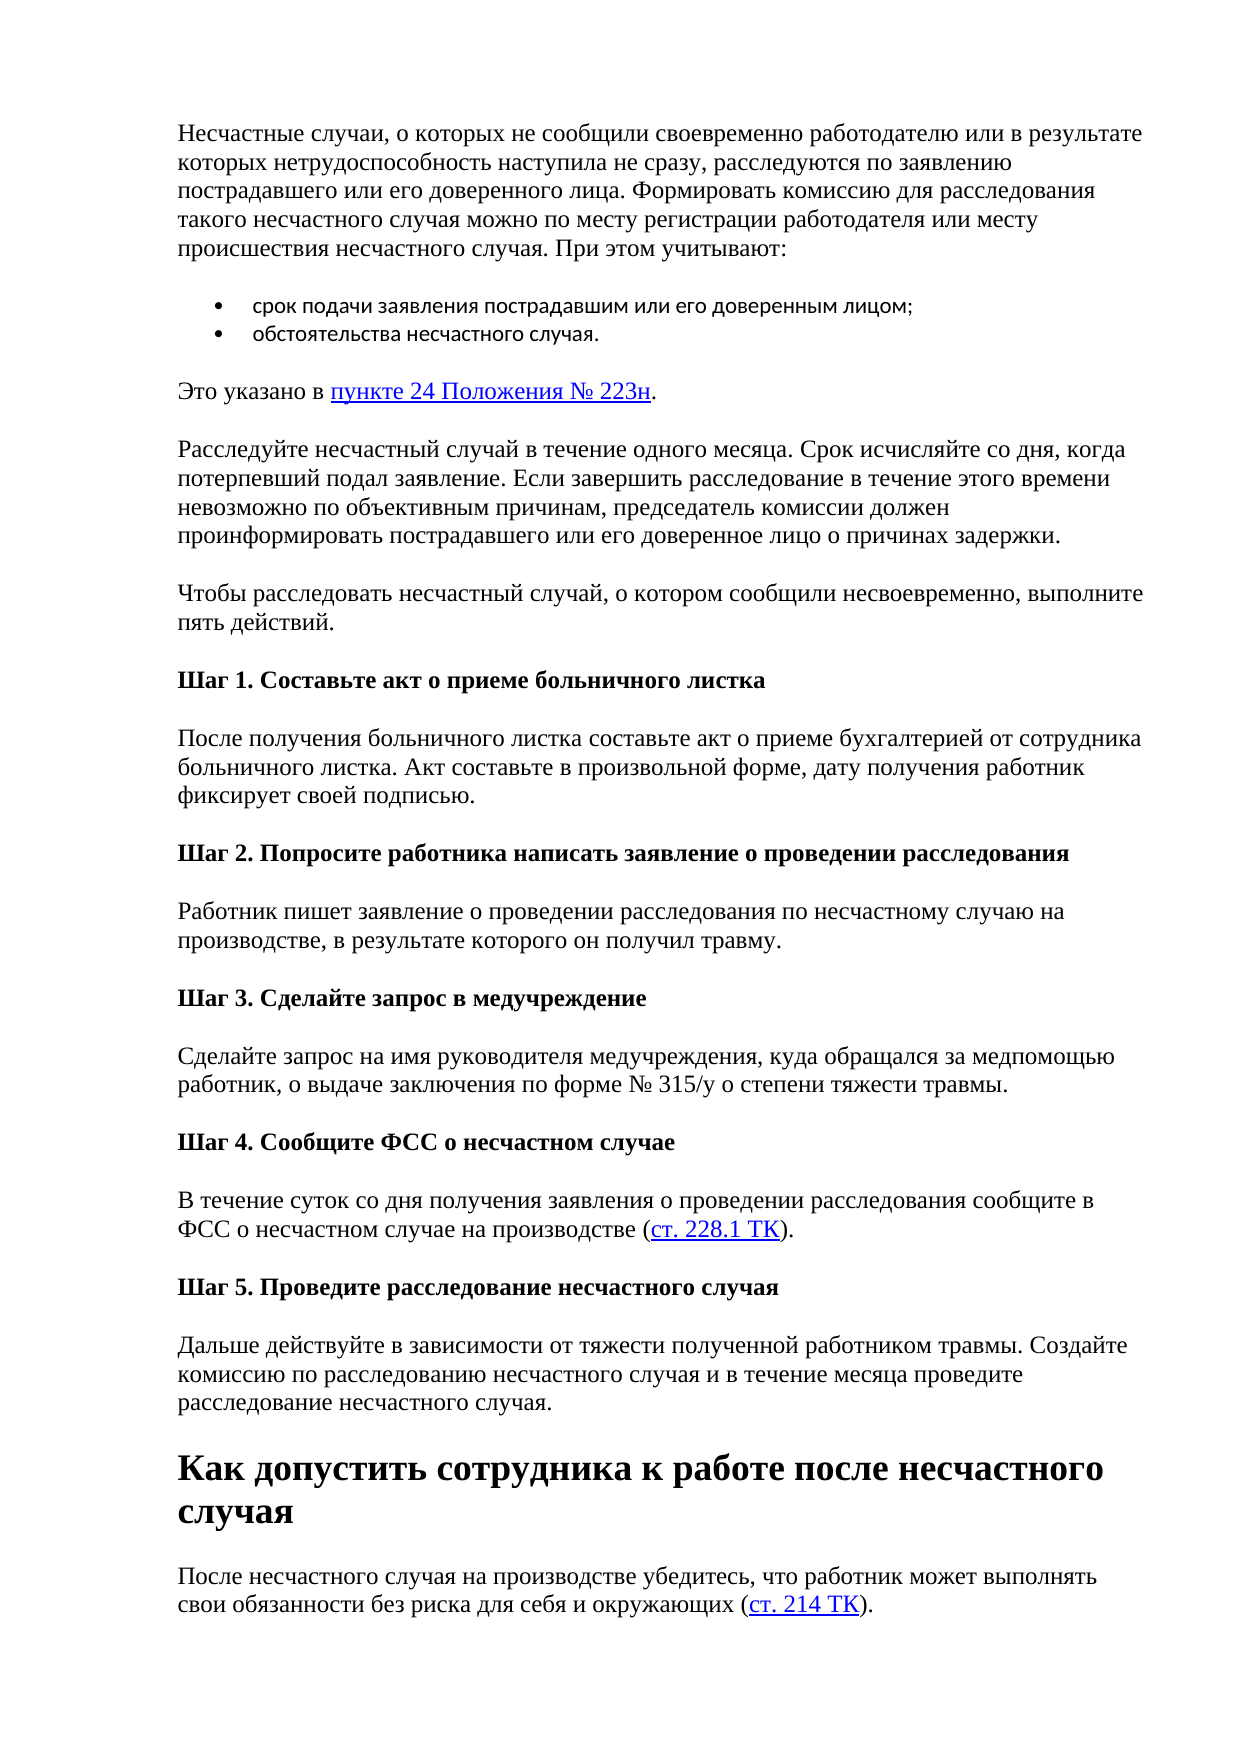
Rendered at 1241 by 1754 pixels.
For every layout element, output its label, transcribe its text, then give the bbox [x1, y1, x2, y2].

text Работник пишет заявление о проведении расследования по несчастному случаю на производстве, в результате которого он получил травму. [177, 896, 1152, 954]
list срок подачи заявления пострадавшим или его доверенным лицом; [215, 291, 1152, 319]
subtitle Как допустить сотрудника к работе после несчастного случая [177, 1445, 1152, 1532]
text Это указано в пункте 24 Положения № 223н. [177, 376, 1152, 405]
text Дальше действуйте в зависимости от тяжести полученной работником травмы. Создайте комиссию по расследованию несчастного случая и в течение месяца проведите расследование несчастного случая. [177, 1330, 1152, 1416]
text Сделайте запрос на имя руководителя медучреждения, куда обращался за медпомощью работник, о выдаче заключения по форме № 315/у о степени тяжести травмы. [177, 1041, 1152, 1098]
text Расследуйте несчастный случай в течение одного месяца. Срок исчисляйте со дня, когда потерпевший подал заявление. Если завершить расследование в течение этого времени невозможно по объективным причинам, председатель комиссии должен проинформировать пострадавшего или его доверенное лицо о причинах задержки. [177, 434, 1152, 549]
text Шаг 2. Попросите работника написать заявление о проведении расследования [177, 838, 1152, 867]
text После несчастного случая на производстве убедитесь, что работник может выполнять свои обязанности без риска для себя и окружающих (ст. 214 ТК). [177, 1561, 1152, 1618]
text Шаг 1. Составьте акт о приеме больничного листка [177, 665, 1152, 694]
text Шаг 4. Сообщите ФСС о несчастном случае [177, 1127, 1152, 1156]
text Шаг 5. Проведите расследование несчастного случая [177, 1272, 1152, 1301]
text Несчастные случаи, о которых не сообщили своевременно работодателю или в результате которых нетрудоспособность наступила не сразу, расследуются по заявлению пострадавшего или его доверенного лица. Формировать комиссию для расследования такого несчастного случая можно по месту регистрации работодателя или месту происшествия несчастного случая. При этом учитывают: [177, 118, 1152, 262]
text После получения больничного листка составьте акт о приеме бухгалтерией от сотрудника больничного листка. Акт составьте в произвольной форме, дату получения работник фиксирует своей подписью. [177, 723, 1152, 809]
text В течение суток со дня получения заявления о проведении расследования сообщите в ФСС о несчастном случае на производстве (ст. 228.1 ТК). [177, 1185, 1152, 1243]
text Шаг 3. Сделайте запрос в медучреждение [177, 983, 1152, 1012]
list обстоятельства несчастного случая. [215, 319, 1152, 347]
text Чтобы расследовать несчастный случай, о котором сообщили несвоевременно, выполните пять действий. [177, 578, 1152, 636]
